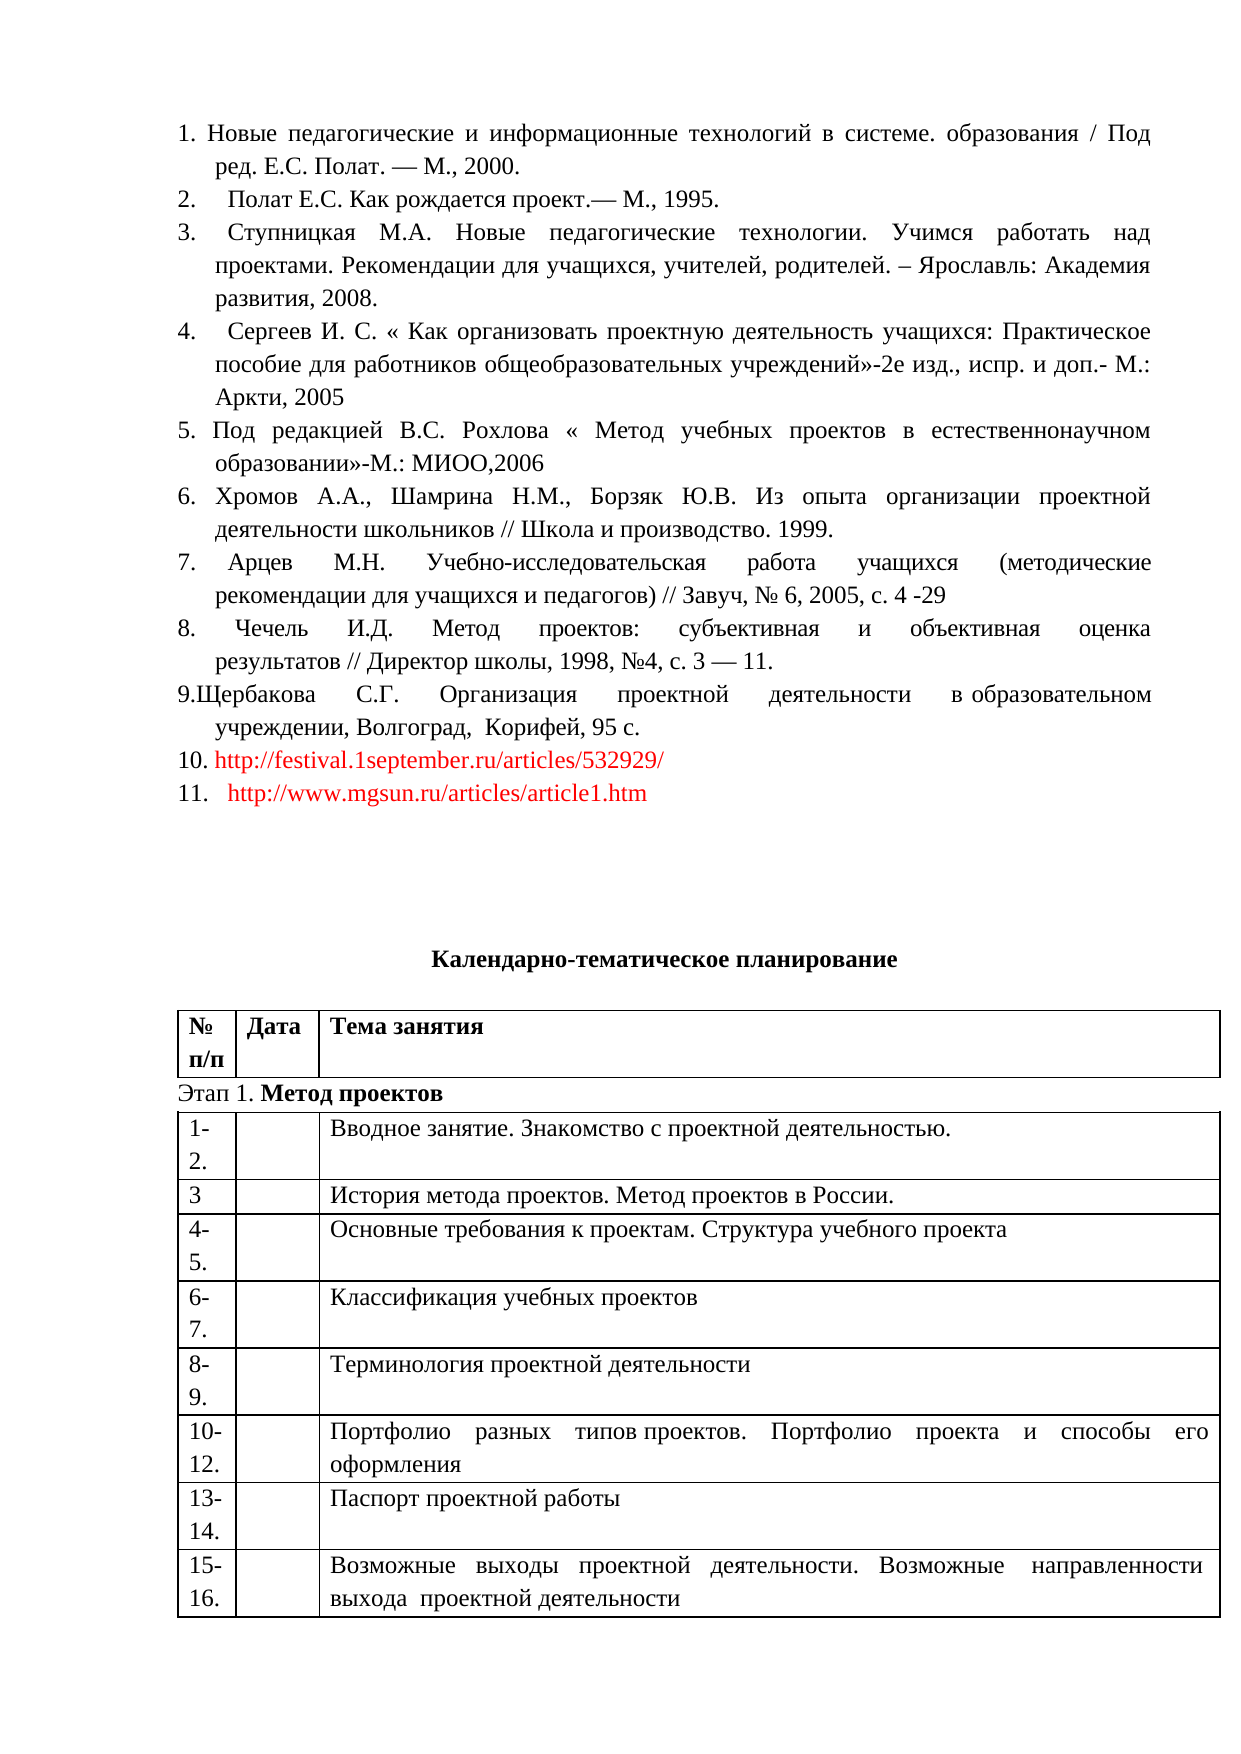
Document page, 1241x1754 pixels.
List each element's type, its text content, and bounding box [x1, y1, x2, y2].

text 6. Хромов А.А., Шамрина Н.М., Борзяк Ю.В. Из опыта организации проектной деятельности школьников // Школа и производство. 1999. [177, 481, 1152, 543]
table_cell Основные требования к проектам. Структура учебного проекта [320, 1215, 1219, 1280]
table_cell [237, 1349, 319, 1414]
table_cell Терминология проектной деятельности [320, 1349, 1219, 1414]
table_cell 8-9. [179, 1349, 235, 1414]
table_cell 10-12. [179, 1416, 235, 1482]
table_cell 3 [179, 1180, 235, 1213]
text 1. Новые педагогические и информационные технологий в системе. образования / Под ред. Е.С. Полат. — М., 2000. [177, 118, 1152, 180]
text 5. Под редакцией В.С. Рохлова « Метод учебных проектов в естественнонаучном образовании»-М.: МИОО,2006 [177, 415, 1152, 477]
table_header Дата [237, 1011, 318, 1077]
text Этап 1. Метод проектов [177, 1078, 1152, 1107]
table_cell Классификация учебных проектов [320, 1282, 1219, 1347]
table_cell 13-14. [179, 1483, 235, 1549]
table_cell [237, 1215, 319, 1280]
table_cell [237, 1483, 319, 1549]
table_header 1-2. [179, 1113, 235, 1179]
table_cell 15-16. [179, 1550, 235, 1616]
table_cell Возможные выходы проектной деятельности. Возможные направленности выхода проектной деятельности [320, 1550, 1219, 1616]
table_header [237, 1113, 319, 1179]
table_cell История метода проектов. Метод проектов в России. [320, 1180, 1219, 1213]
text 11. http://www.mgsun.ru/articles/article1.htm [177, 778, 1152, 807]
table_cell Паспорт проектной работы [320, 1483, 1219, 1549]
table_cell [237, 1180, 319, 1213]
text 8. Чечель И.Д. Метод проектов: субъективная и объективная оценка результатов // Директор школы, 1998, №4, с. 3 — 11. [177, 613, 1152, 675]
table_header Вводное занятие. Знакомство с проектной деятельностью. [320, 1113, 1219, 1179]
table_header № п/п [179, 1011, 235, 1077]
text 2. Полат Е.С. Как рождается проект.— М., 1995. [177, 184, 1152, 213]
table_header Тема занятия [320, 1011, 1219, 1077]
table_cell 4-5. [179, 1215, 235, 1280]
text 7. Арцев М.Н. Учебно-исследовательская работа учащихся (методические рекомендации для учащихся и педагогов) // Завуч, № 6, 2005, с. 4 -29 [177, 547, 1152, 609]
text 10. http://festival.1september.ru/articles/532929/ [177, 746, 1152, 774]
text 4. Сергеев И. С. « Как организовать проектную деятельность учащихся: Практическое пособие для работников общеобразовательных учреждений»-2е изд., испр. и доп.- М.: Аркти, 2005 [177, 316, 1152, 411]
text Календарно-тематическое планирование [177, 944, 1152, 972]
table_cell 6-7. [179, 1282, 235, 1347]
table_cell [237, 1416, 319, 1482]
table_cell [237, 1550, 319, 1616]
table_cell Портфолио разных типов проектов. Портфолио проекта и способы его оформления [320, 1416, 1219, 1482]
text 9.Щербакова С.Г. Организация проектной деятельности в образовательном учреждении, Волгоград, Корифей, 95 с. [177, 679, 1152, 741]
table_cell [237, 1282, 319, 1347]
text 3. Ступницкая М.А. Новые педагогические технологии. Учимся работать над проектами. Рекомендации для учащихся, учителей, родителей. – Ярославль: Академия развития, 2008. [177, 217, 1152, 312]
